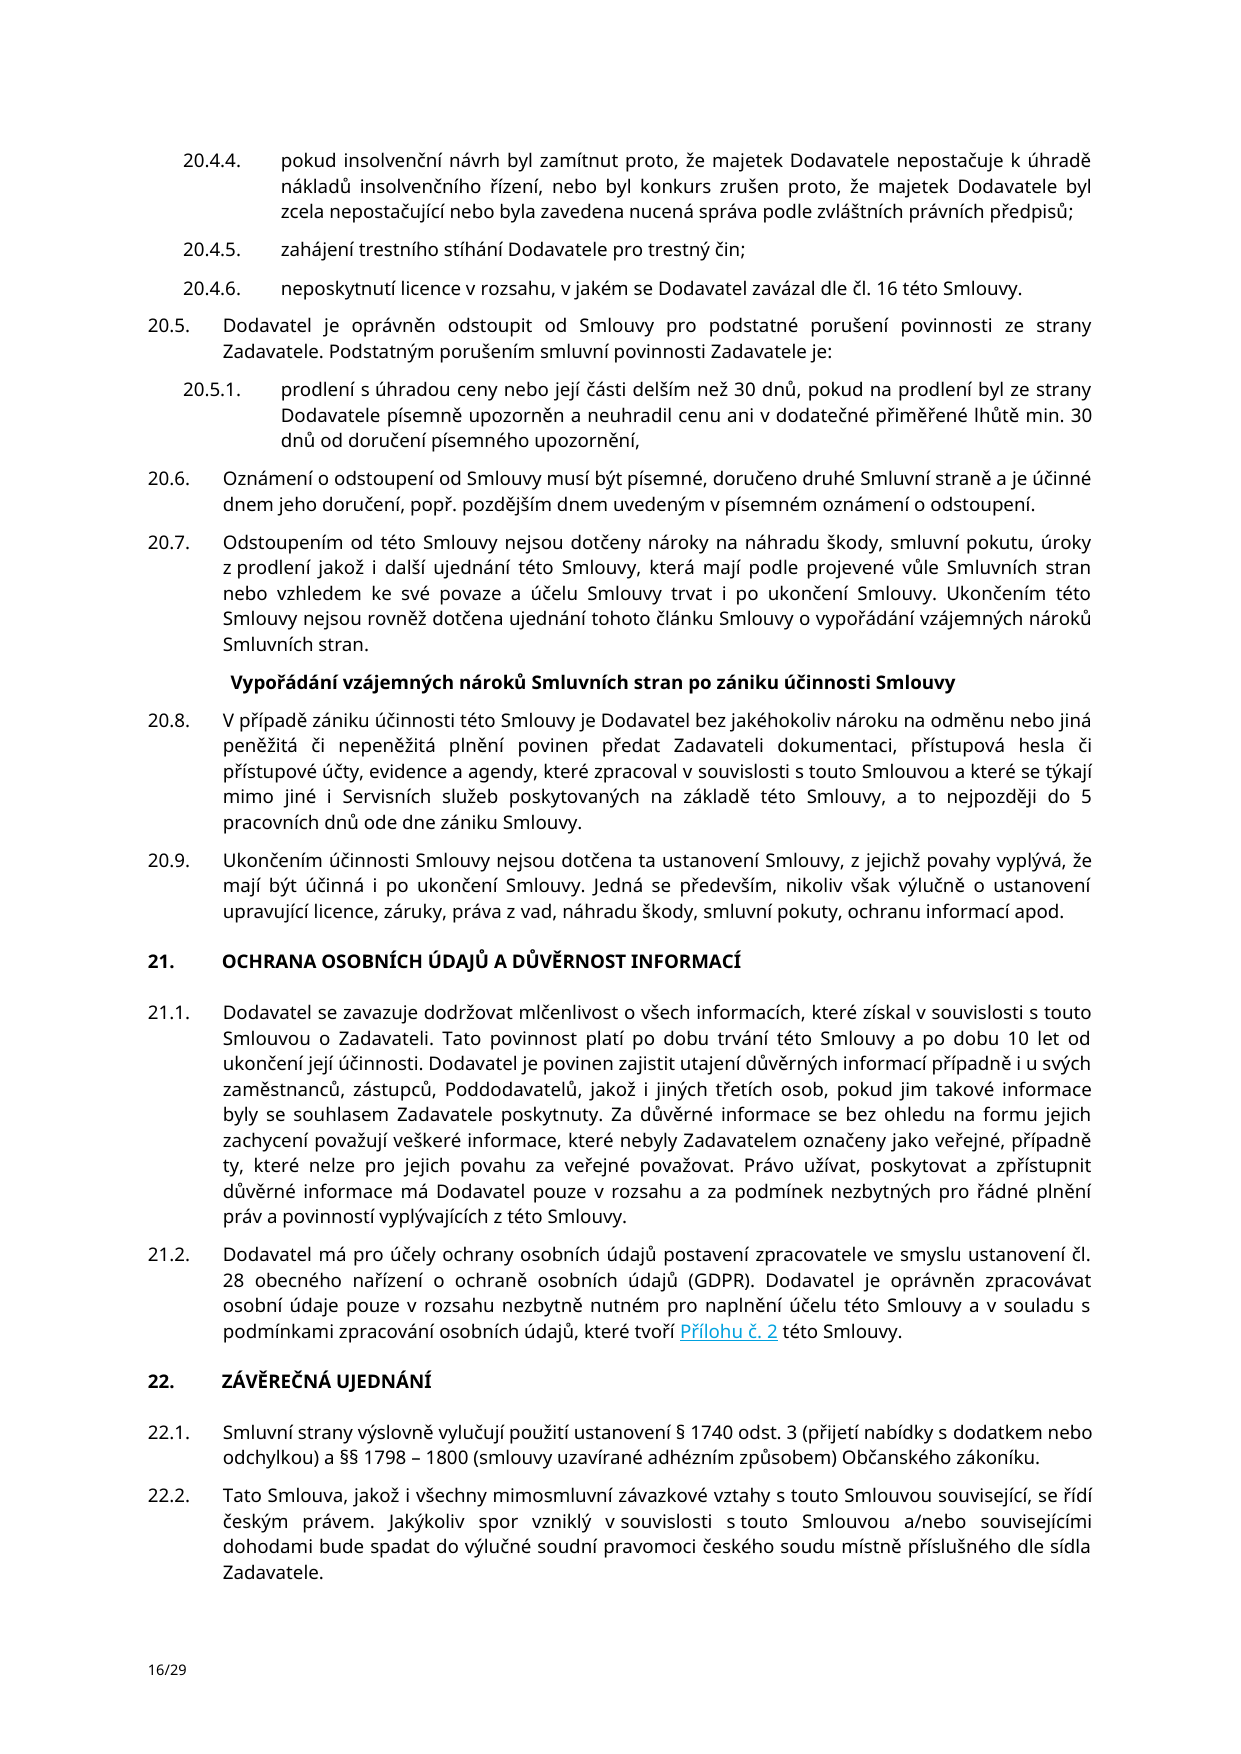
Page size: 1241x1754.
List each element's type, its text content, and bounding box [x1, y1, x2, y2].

subtitle Ukončením účinnosti Smlouvy nejsou dotčena ta ustanovení Smlouvy, z jejichž povahy vyplývá, že mají být účinná i po ukončení Smlouvy. Jedná se především, nikoliv však výlučně o ustanovení upravující licence, záruky, práva z vad, náhradu škody, smluvní pokuty, ochranu informací apod. [148, 847, 1092, 924]
subtitle Tato Smlouva, jakož i všechny mimosmluvní závazkové vztahy s touto Smlouvou související, se řídí českým právem. Jakýkoliv spor vzniklý v souvislosti s touto Smlouvou a/nebo souvisejícími dohodami bude spadat do výlučné soudní pravomoci českého soudu místně příslušného dle sídla Zadavatele. [148, 1483, 1092, 1585]
subtitle neposkytnutí licence v rozsahu, v jakém se Dodavatel zavázal dle čl. 16 této Smlouvy. [183, 275, 1092, 300]
subtitle Dodavatel má pro účely ochrany osobních údajů postavení zpracovatele ve smyslu ustanovení čl. 28 obecného nařízení o ochraně osobních údajů (GDPR). Dodavatel je oprávněn zpracovávat osobní údaje pouze v rozsahu nezbytně nutném pro naplnění účelu této Smlouvy a v souladu s podmínkami zpracování osobních údajů, které tvoří Přílohu č. 2 této Smlouvy. [148, 1241, 1092, 1343]
subtitle V případě zániku účinnosti této Smlouvy je Dodavatel bez jakéhokoliv nároku na odměnu nebo jiná peněžitá či nepeněžitá plnění povinen předat Zadavateli dokumentaci, přístupová hesla či přístupové účty, evidence a agendy, které zpracoval v souvislosti s touto Smlouvou a které se týkají mimo jiné i Servisních služeb poskytovaných na základě této Smlouvy, a to nejpozději do 5 pracovních dnů ode dne zániku Smlouvy. [148, 707, 1092, 835]
subtitle Dodavatel je oprávněn odstoupit od Smlouvy pro podstatné porušení povinnosti ze strany Zadavatele. Podstatným porušením smluvní povinnosti Zadavatele je: [148, 313, 1092, 364]
subtitle prodlení s úhradou ceny nebo její části delším než 30 dnů, pokud na prodlení byl ze strany Dodavatele písemně upozorněn a neuhradil cenu ani v dodatečné přiměřené lhůtě min. 30 dnů od doručení písemného upozornění, [183, 376, 1092, 453]
subtitle Vypořádání vzájemných nároků Smluvních stran po zániku účinnosti Smlouvy [230, 669, 1092, 694]
subtitle ZÁVĚREČNÁ UJEDNÁNÍ [148, 1368, 1092, 1394]
subtitle Dodavatel se zavazuje dodržovat mlčenlivost o všech informacích, které získal v souvislosti s touto Smlouvou o Zadavateli. Tato povinnost platí po dobu trvání této Smlouvy a po dobu 10 let od ukončení její účinnosti. Dodavatel je povinen zajistit utajení důvěrných informací případně i u svých zaměstnanců, zástupců, Poddodavatelů, jakož i jiných třetích osob, pokud jim takové informace byly se souhlasem Zadavatele poskytnuty. Za důvěrné informace se bez ohledu na formu jejich zachycení považují veškeré informace, které nebyly Zadavatelem označeny jako veřejné, případně ty, které nelze pro jejich povahu za veřejné považovat. Právo užívat, poskytovat a zpřístupnit důvěrné informace má Dodavatel pouze v rozsahu a za podmínek nezbytných pro řádné plnění práv a povinností vyplývajících z této Smlouvy. [148, 999, 1092, 1229]
subtitle Ochrana osobních údajů a důvěrnost informací [148, 949, 1092, 974]
subtitle Smluvní strany výslovně vylučují použití ustanovení § 1740 odst. 3 (přijetí nabídky s dodatkem nebo odchylkou) a §§ 1798 – 1800 (smlouvy uzavírané adhézním způsobem) Občanského zákoníku. [148, 1419, 1092, 1470]
subtitle Odstoupením od této Smlouvy nejsou dotčeny nároky na náhradu škody, smluvní pokutu, úroky z prodlení jakož i další ujednání této Smlouvy, která mají podle projevené vůle Smluvních stran nebo vzhledem ke své povaze a účelu Smlouvy trvat i po ukončení Smlouvy. Ukončením této Smlouvy nejsou rovněž dotčena ujednání tohoto článku Smlouvy o vypořádání vzájemných nároků Smluvních stran. [148, 529, 1092, 657]
subtitle zahájení trestního stíhání Dodavatele pro trestný čin; [183, 237, 1092, 262]
subtitle pokud insolvenční návrh byl zamítnut proto, že majetek Dodavatele nepostačuje k úhradě nákladů insolvenčního řízení, nebo byl konkurs zrušen proto, že majetek Dodavatele byl zcela nepostačující nebo byla zavedena nucená správa podle zvláštních právních předpisů; [183, 148, 1092, 224]
subtitle Oznámení o odstoupení od Smlouvy musí být písemné, doručeno druhé Smluvní straně a je účinné dnem jeho doručení, popř. pozdějším dnem uvedeným v písemném oznámení o odstoupení. [148, 465, 1092, 516]
